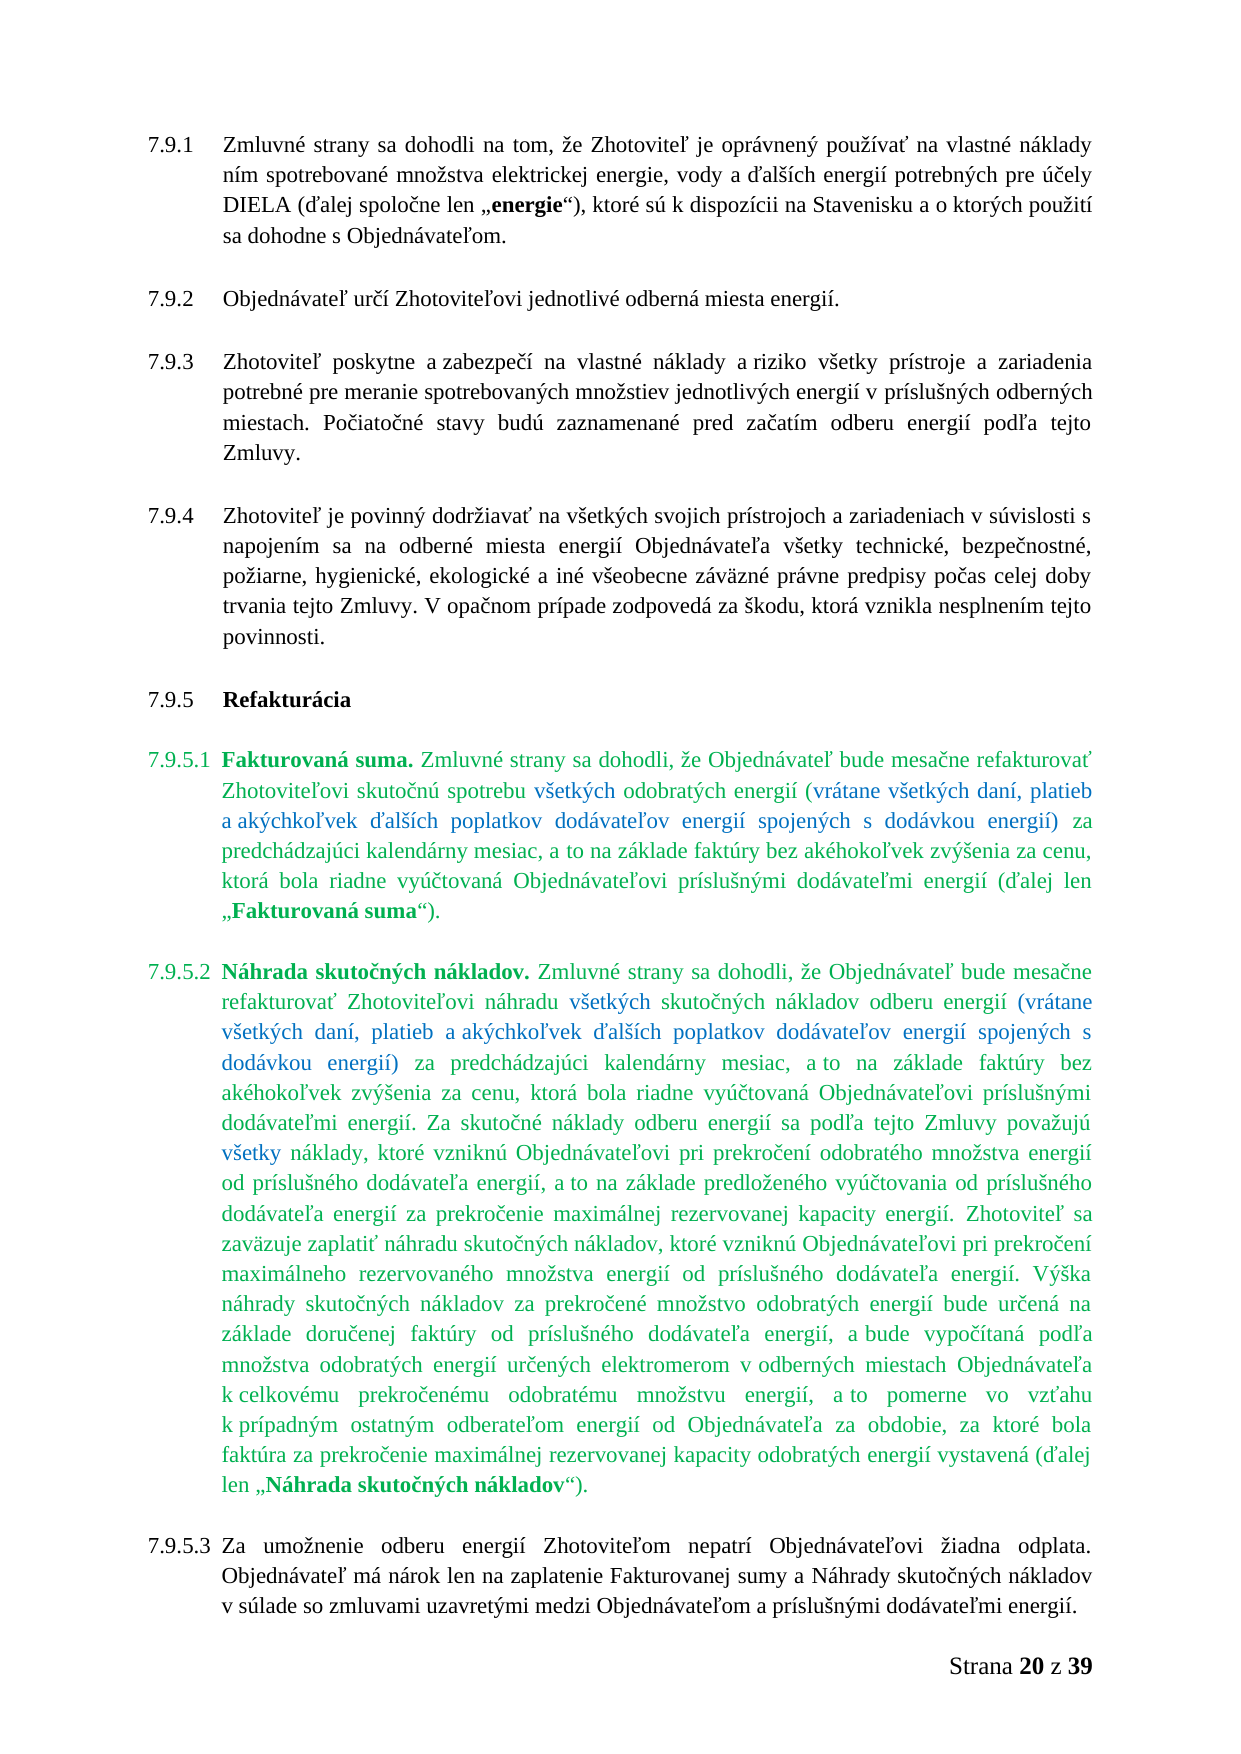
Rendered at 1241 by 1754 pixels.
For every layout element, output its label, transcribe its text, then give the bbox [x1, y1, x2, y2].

list Zhotoviteľ poskytne a zabezpečí na vlastné náklady a riziko všetky prístroje a zariadenia potrebné pre meranie spotrebovaných množstiev jednotlivých energií v príslušných odberných miestach. Počiatočné stavy budú zaznamenané pred začatím odberu energií podľa tejto Zmluvy. [148, 348, 1093, 465]
list Náhrada skutočných nákladov. Zmluvné strany sa dohodli, že Objednávateľ bude mesačne refakturovať Zhotoviteľovi náhradu všetkých skutočných nákladov odberu energií (vrátane všetkých daní, platieb a akýchkoľvek ďalších poplatkov dodávateľov energií spojených s dodávkou energií) za predchádzajúci kalendárny mesiac, a to na základe faktúry bez akéhokoľvek zvýšenia za cenu, ktorá bola riadne vyúčtovaná Objednávateľovi príslušnými dodávateľmi energií. Za skutočné náklady odberu energií sa podľa tejto Zmluvy považujú všetky náklady, ktoré vzniknú Objednávateľovi pri prekročení odobratého množstva energií od príslušného dodávateľa energií, a to na základe predloženého vyúčtovania od príslušného dodávateľa energií za prekročenie maximálnej rezervovanej kapacity energií. Zhotoviteľ sa zaväzuje zaplatiť náhradu skutočných nákladov, ktoré vzniknú Objednávateľovi pri prekročení maximálneho rezervovaného množstva energií od príslušného dodávateľa energií. Výška náhrady skutočných nákladov za prekročené množstvo odobratých energií bude určená na základe doručenej faktúry od príslušného dodávateľa energií, a bude vypočítaná podľa množstva odobratých energií určených elektromerom v odberných miestach Objednávateľa k celkovému prekročenému odobratému množstvu energií, a to pomerne vo vzťahu k prípadným ostatným odberateľom energií od Objednávateľa za obdobie, za ktoré bola faktúra za prekročenie maximálnej rezervovanej kapacity odobratých energií vystavená (ďalej len „Náhrada skutočných nákladov“). [148, 958, 1093, 1498]
list Zmluvné strany sa dohodli na tom, že Zhotoviteľ je oprávnený používať na vlastné náklady ním spotrebované množstva elektrickej energie, vody a ďalších energií potrebných pre účely DIELA (ďalej spoločne len „energie“), ktoré sú k dispozícii na Stavenisku a o ktorých použití sa dohodne s Objednávateľom. [148, 131, 1093, 248]
list Objednávateľ určí Zhotoviteľovi jednotlivé odberná miesta energií. [148, 285, 1093, 311]
list Zhotoviteľ je povinný dodržiavať na všetkých svojich prístrojoch a zariadeniach v súvislosti s napojením sa na odberné miesta energií Objednávateľa všetky technické, bezpečnostné, požiarne, hygienické, ekologické a iné všeobecne záväzné právne predpisy počas celej doby trvania tejto Zmluvy. V opačnom prípade zodpovedá za škodu, ktorá vznikla nesplnením tejto povinnosti. [148, 502, 1093, 649]
list Fakturovaná suma. Zmluvné strany sa dohodli, že Objednávateľ bude mesačne refakturovať Zhotoviteľovi skutočnú spotrebu všetkých odobratých energií (vrátane všetkých daní, platieb a akýchkoľvek ďalších poplatkov dodávateľov energií spojených s dodávkou energií) za predchádzajúci kalendárny mesiac, a to na základe faktúry bez akéhokoľvek zvýšenia za cenu, ktorá bola riadne vyúčtovaná Objednávateľovi príslušnými dodávateľmi energií (ďalej len „Fakturovaná suma“). [148, 746, 1093, 924]
list Za umožnenie odberu energií Zhotoviteľom nepatrí Objednávateľovi žiadna odplata. Objednávateľ má nárok len na zaplatenie Fakturovanej sumy a Náhrady skutočných nákladov v súlade so zmluvami uzavretými medzi Objednávateľom a príslušnými dodávateľmi energií. [148, 1532, 1093, 1619]
list Refakturácia [148, 686, 1093, 712]
